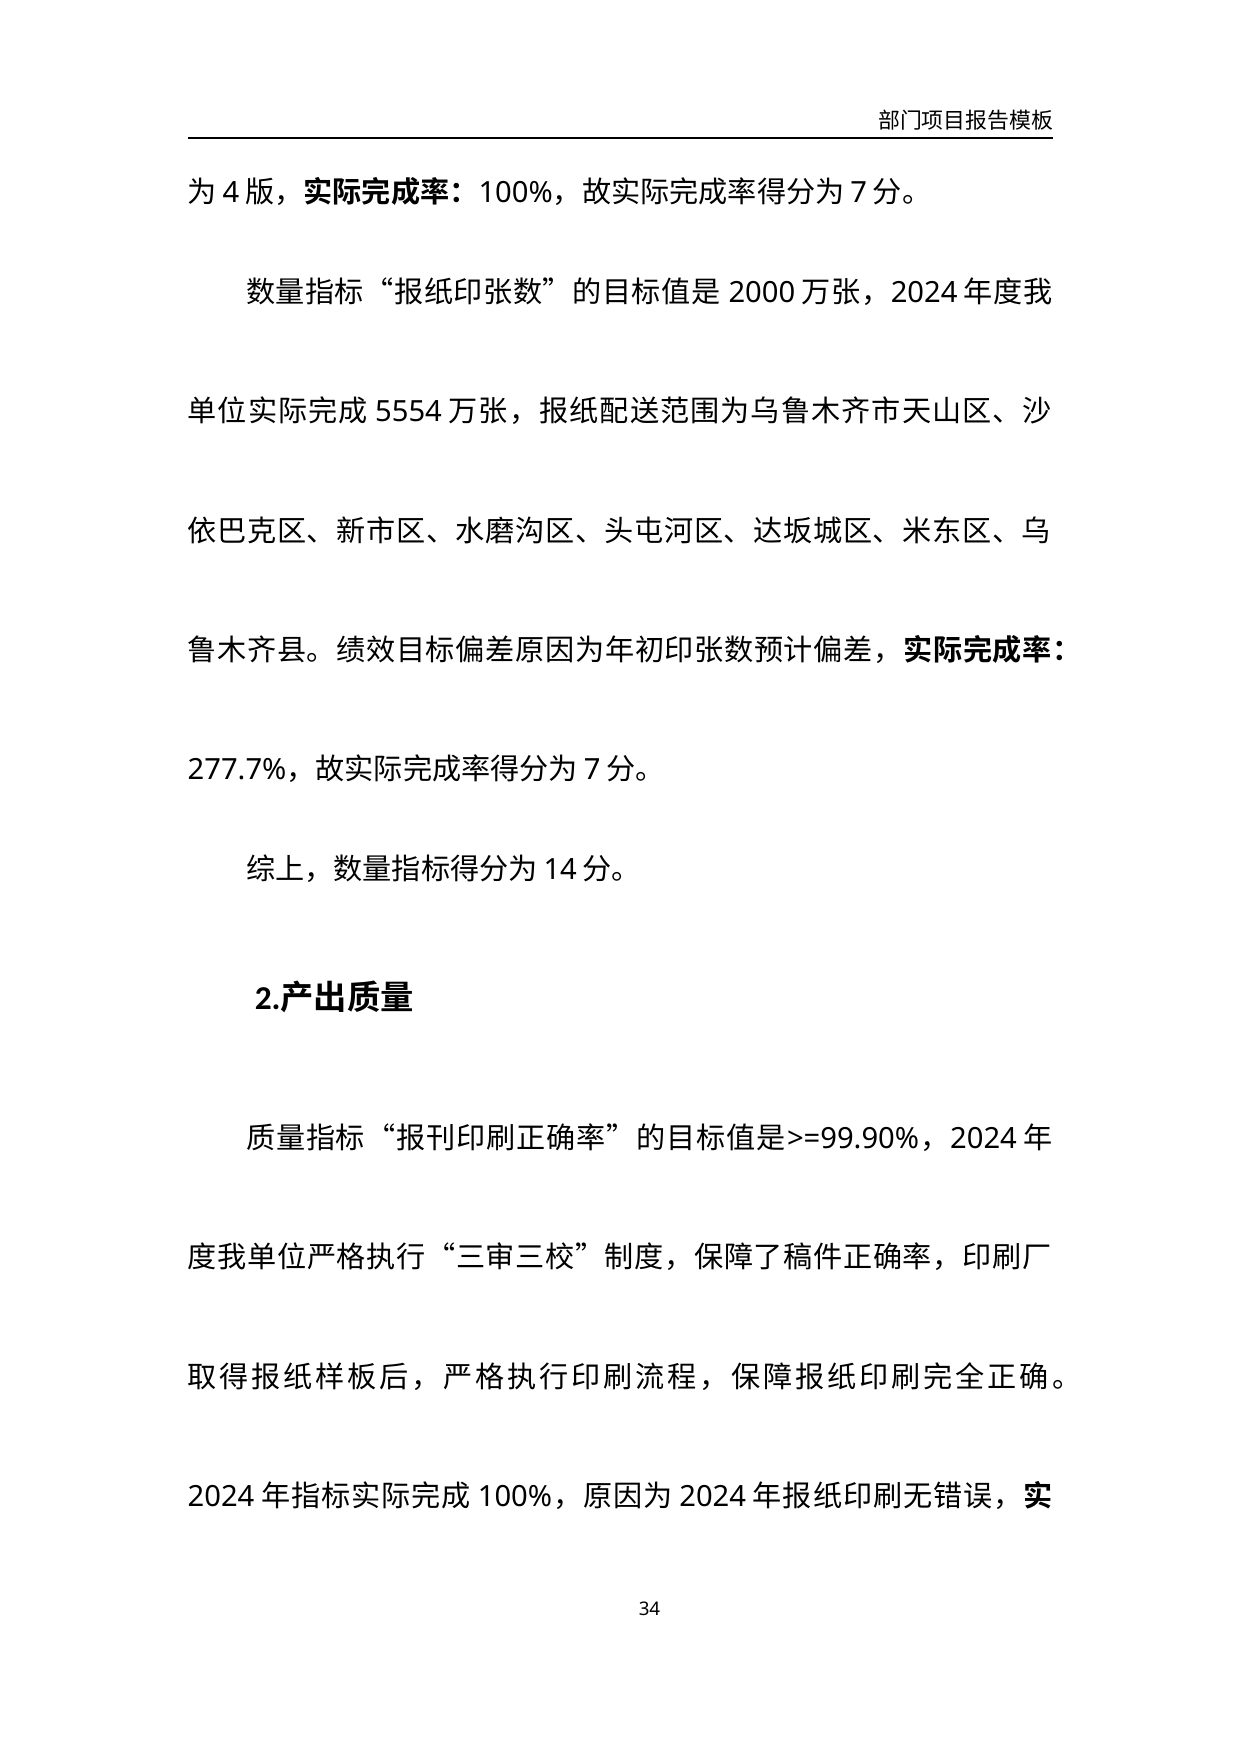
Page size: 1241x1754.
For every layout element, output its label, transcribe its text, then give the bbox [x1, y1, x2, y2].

text 综上，数量指标得分为14分。 [187, 827, 1053, 907]
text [187, 1096, 1053, 1533]
subtitle 2.产出质量 [187, 955, 1053, 1034]
text 数量指标“报纸印张数”的目标值是2000万张，2024年度我单位实际完成5554万张，报纸配送范围为乌鲁木齐市天山区、沙依巴克区、新市区、水磨沟区、头屯河区、达坂城区、米东区、乌鲁木齐县。绩效目标偏差原因为年初印张数预计偏差，实际完成率：277.7%，故实际完成率得分为7分。 [187, 251, 1053, 806]
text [187, 150, 1053, 229]
